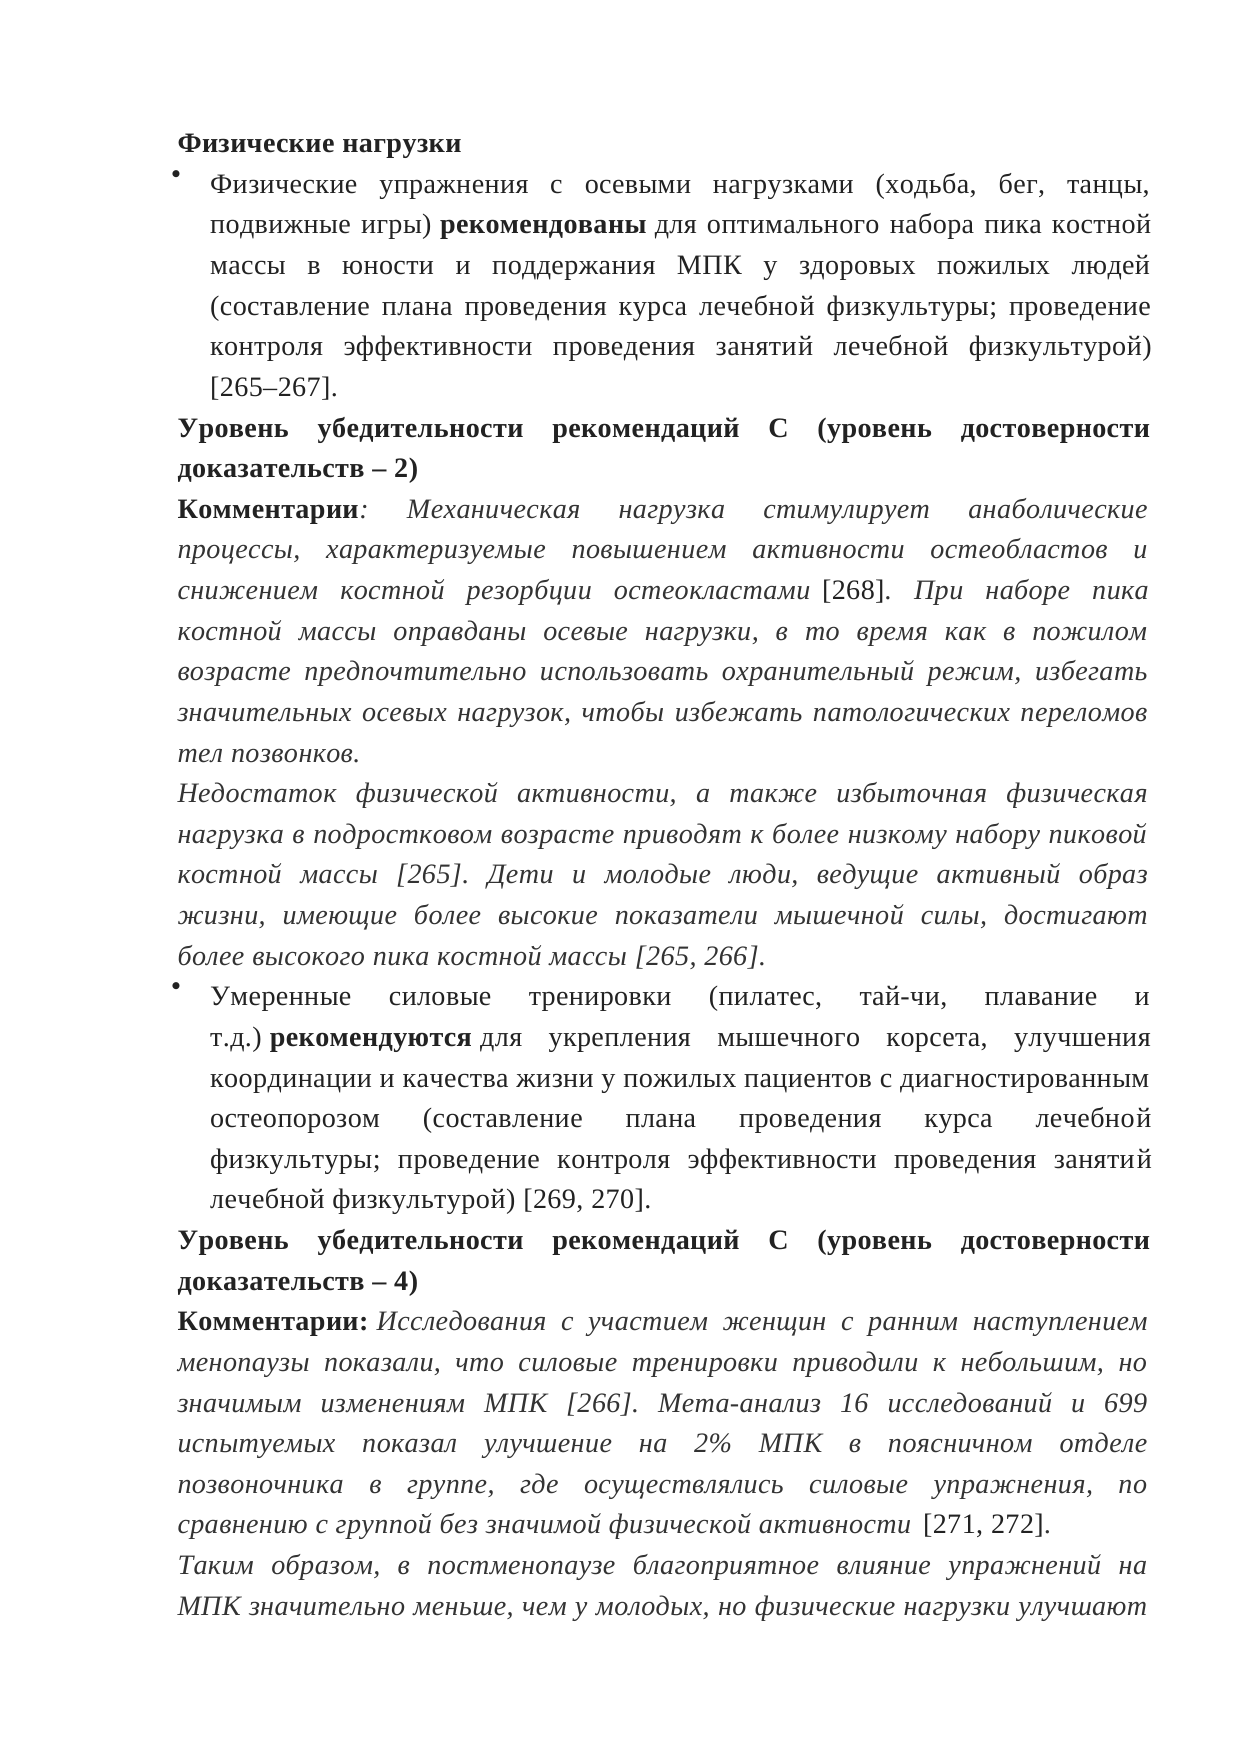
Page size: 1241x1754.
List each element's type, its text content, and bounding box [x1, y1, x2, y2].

text Физические нагрузки [177, 118, 1152, 159]
text Уровень убедительности рекомендаций С (уровень достоверности доказательств – 4) [177, 1215, 1152, 1296]
text Недостаток физической активности, а также избыточная физическая нагрузка в подростковом возрасте приводят к более низкому набору пиковой костной массы [265]. Дети и молодые люди, ведущие активный образ жизни, имеющие более высокие показатели мышечной силы, достигают более высокого пика костной массы [265, 266]. [177, 768, 1152, 971]
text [177, 1540, 1152, 1621]
list Физические упражнения с осевыми нагрузками (ходьба, бег, танцы, подвижные игры) рекомендованы для оптимального набора пика костной массы в юности и поддержания МПК у здоровых пожилых людей (составление плана проведения курса лечебной физкультуры; проведение контроля эффективности проведения занятий лечебной физкультурой) [265–267]. [172, 159, 1152, 402]
text Уровень убедительности рекомендаций С (уровень достоверности доказательств – 2) [177, 402, 1152, 484]
text Комментарии: Исследования с участием женщин c ранним наступлением менопаузы показали, что силовые тренировки приводили к небольшим, но значимым изменениям МПК [266]. Мета-анализ 16 исследований и 699 испытуемых показал улучшение на 2% МПК в поясничном отделе позвоночника в группе, где осуществлялись силовые упражнения, по сравнению с группой без значимой физической активности [271, 272]. [177, 1296, 1152, 1540]
list Умеренные силовые тренировки (пилатес, тай-чи, плавание и т.д.) рекомендуются для укрепления мышечного корсета, улучшения координации и качества жизни у пожилых пациентов с диагностированным остеопорозом (составление плана проведения курса лечебной физкультуры; проведение контроля эффективности проведения занятий лечебной физкультурой) [269, 270]. [172, 971, 1152, 1215]
text Комментарии: Механическая нагрузка стимулирует анаболические процессы, характеризуемые повышением активности остеобластов и снижением костной резорбции остеокластами [268]. При наборе пика костной массы оправданы осевые нагрузки, в то время как в пожилом возрасте предпочтительно использовать охранительный режим, избегать значительных осевых нагрузок, чтобы избежать патологических переломов тел позвонков. [177, 484, 1152, 768]
